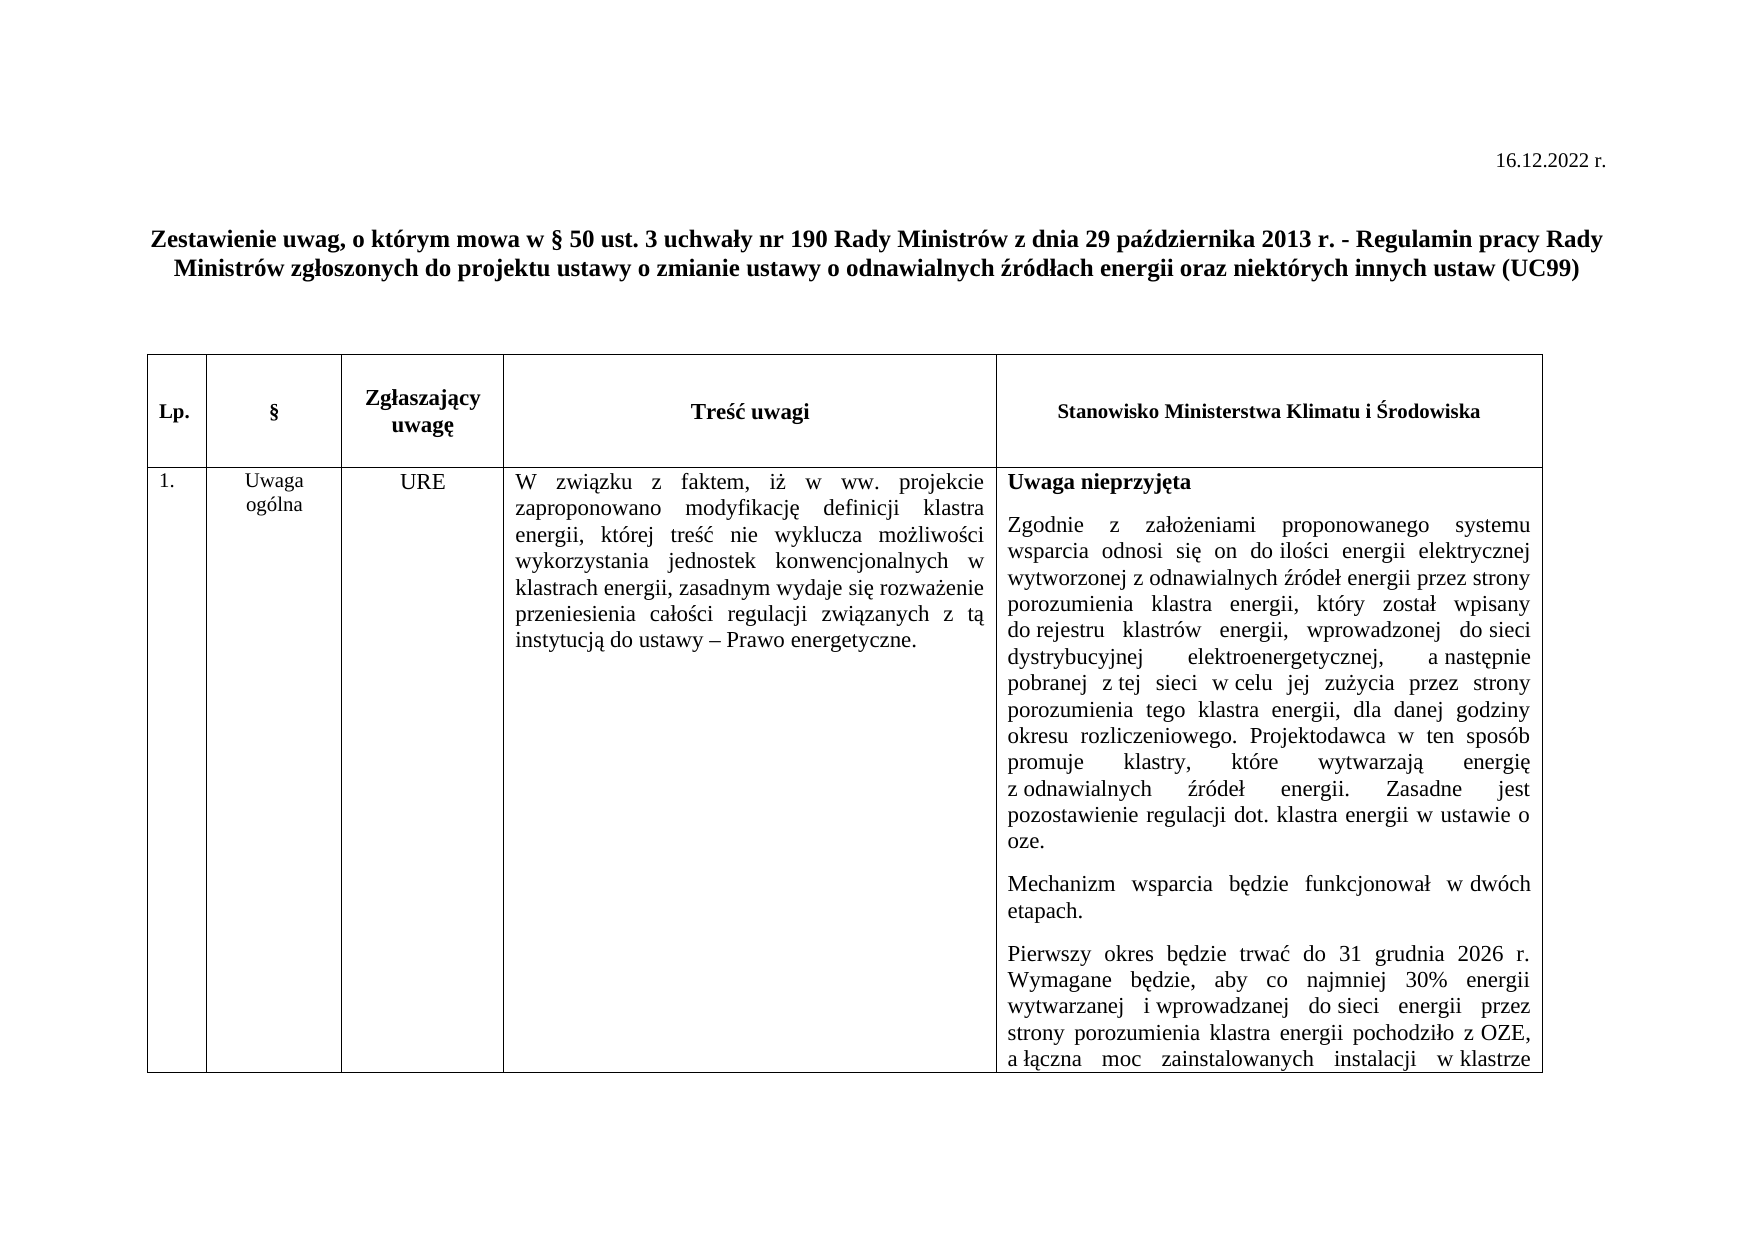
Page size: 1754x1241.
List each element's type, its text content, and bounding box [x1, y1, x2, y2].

table_header Stanowisko Ministerstwa Klimatu i Środowiska [997, 355, 1542, 467]
table_header Lp. [148, 355, 206, 467]
table_header § [207, 355, 341, 467]
table_header Treść uwagi [504, 355, 996, 467]
text 16.12.2022 r. [148, 148, 1606, 172]
table_cell Uwaga ogólna [207, 468, 341, 1072]
table_cell URE [342, 468, 503, 1072]
table_cell [148, 468, 206, 1072]
table_header Zgłaszający uwagę [342, 355, 503, 467]
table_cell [997, 468, 1542, 1072]
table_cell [504, 468, 996, 1072]
text Zestawienie uwag, o którym mowa w § 50 ust. 3 uchwały nr 190 Rady Ministrów z dnia 29 października 2013 r. - Regulamin pracy Rady Ministrów zgłoszonych do projektu ustawy o zmianie ustawy o odnawialnych źródłach energii oraz niektórych innych ustaw (UC99) [148, 224, 1606, 282]
